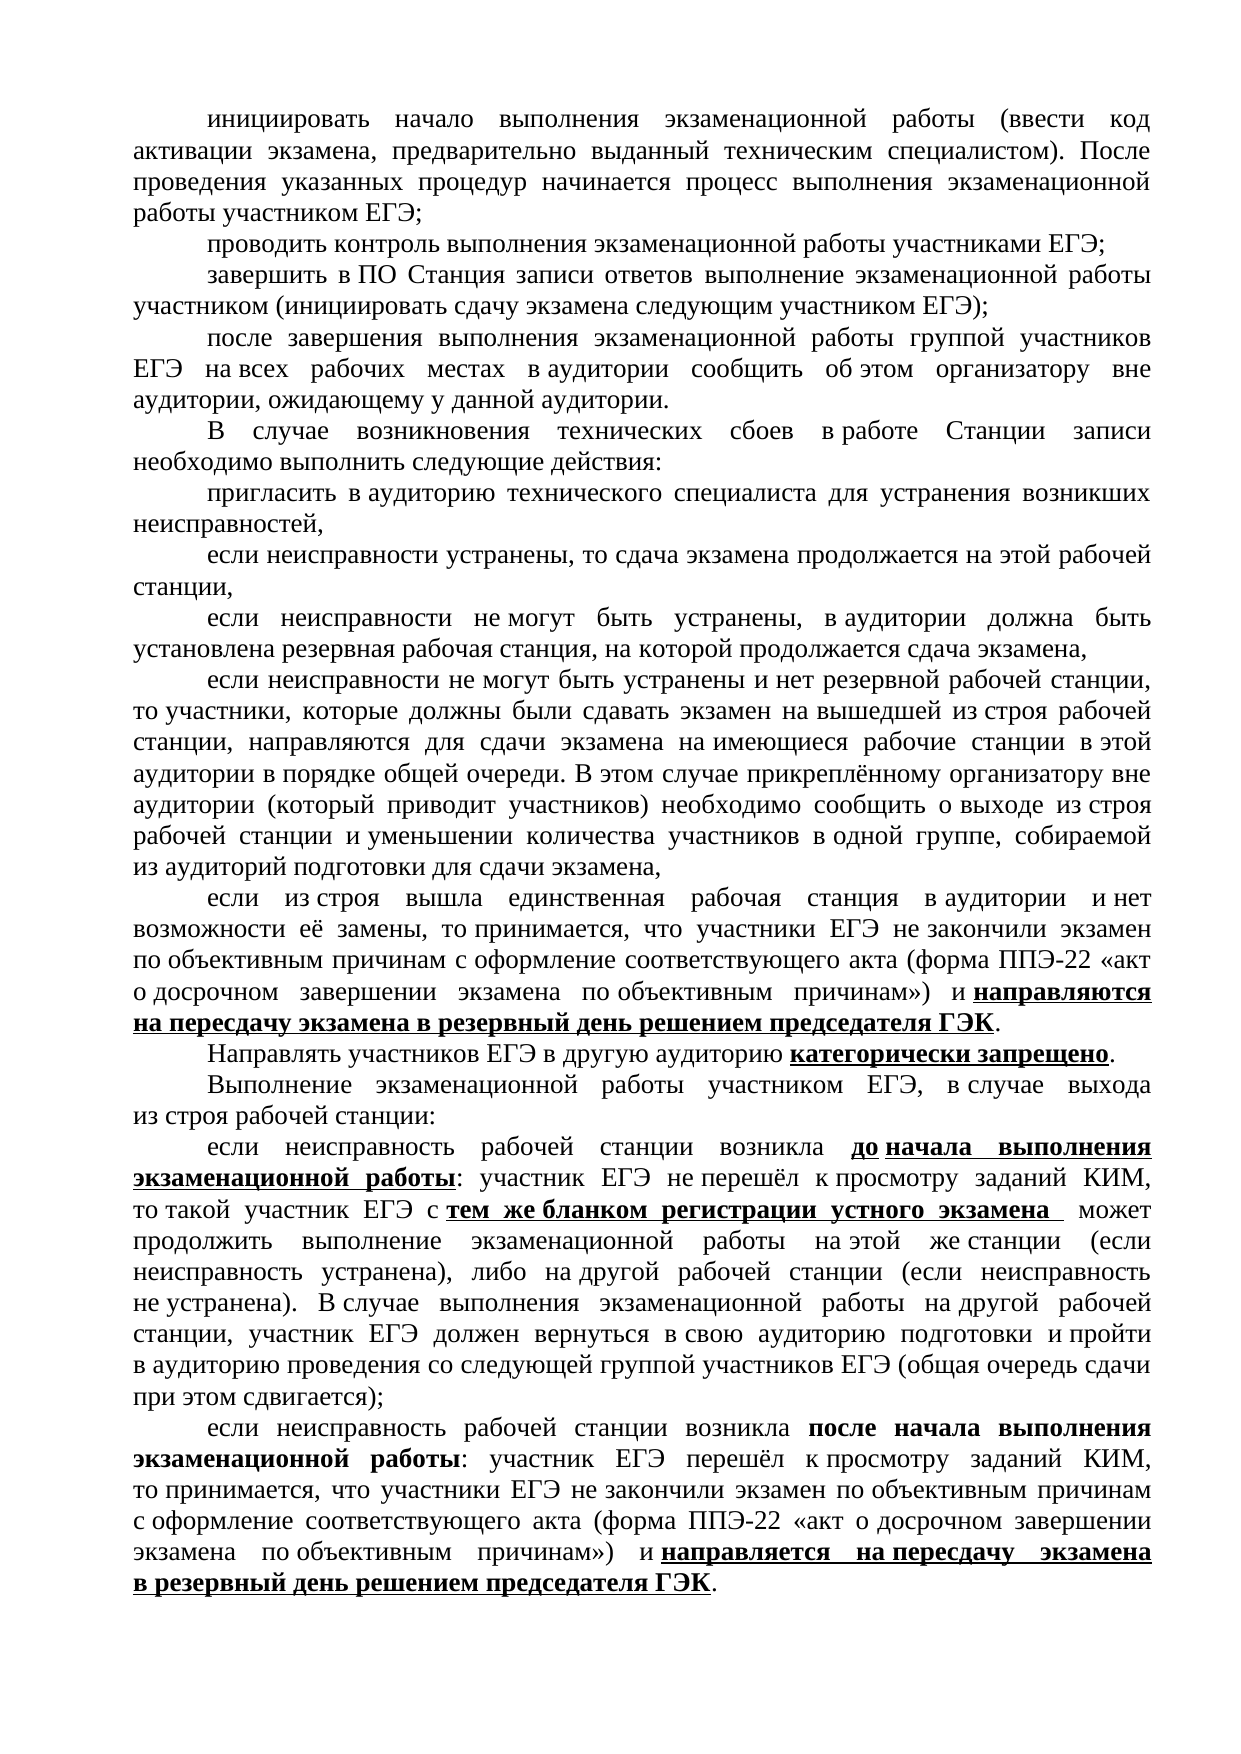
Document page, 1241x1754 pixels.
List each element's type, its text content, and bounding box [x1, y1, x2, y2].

text инициировать начало выполнения экзаменационной работы (ввести код активации экзамена, предварительно выданный техническим специалистом). После проведения указанных процедур начинается процесс выполнения экзаменационной работы участником ЕГЭ; [133, 103, 1152, 227]
text Направлять участников ЕГЭ в другую аудиторию категорически запрещено. [133, 1037, 1152, 1068]
text проводить контроль выполнения экзаменационной работы участниками ЕГЭ; [133, 227, 1152, 258]
text если неисправности не могут быть устранены и нет резервной рабочей станции, то участники, которые должны были сдавать экзамен на вышедшей из строя рабочей станции, направляются для сдачи экзамена на имеющиеся рабочие станции в этой аудитории в порядке общей очереди. В этом случае прикреплённому организатору вне аудитории (который приводит участников) необходимо сообщить о выходе из строя рабочей станции и уменьшении количества участников в одной группе, собираемой из аудиторий подготовки для сдачи экзамена, [133, 663, 1152, 881]
text пригласить в аудиторию технического специалиста для устранения возникших неисправностей, [133, 476, 1152, 539]
text В случае возникновения технических сбоев в работе Станции записи необходимо выполнить следующие действия: [133, 414, 1152, 476]
text если из строя вышла единственная рабочая станция в аудитории и нет возможности её замены, то принимается, что участники ЕГЭ не закончили экзамен по объективным причинам с оформление соответствующего акта (форма ППЭ-22 «акт о досрочном завершении экзамена по объективным причинам») и направляются на пересдачу экзамена в резервный день решением председателя ГЭК. [133, 881, 1152, 1037]
text завершить в ПО Станция записи ответов выполнение экзаменационной работы участником (инициировать сдачу экзамена следующим участником ЕГЭ); [133, 258, 1152, 321]
text если неисправность рабочей станции возникла до начала выполнения экзаменационной работы: участник ЕГЭ не перешёл к просмотру заданий КИМ, то такой участник ЕГЭ с тем же бланком регистрации устного экзамена может продолжить выполнение экзаменационной работы на этой же станции (если неисправность устранена), либо на другой рабочей станции (если неисправность не устранена). В случае выполнения экзаменационной работы на другой рабочей станции, участник ЕГЭ должен вернуться в свою аудиторию подготовки и пройти в аудиторию проведения со следующей группой участников ЕГЭ (общая очередь сдачи при этом сдвигается); [133, 1130, 1152, 1411]
text если неисправности устранены, то сдача экзамена продолжается на этой рабочей станции, [133, 539, 1152, 601]
text если неисправности не могут быть устранены, в аудитории должна быть установлена резервная рабочая станция, на которой продолжается сдача экзамена, [133, 601, 1152, 663]
text Выполнение экзаменационной работы участником ЕГЭ, в случае выхода из строя рабочей станции: [133, 1068, 1152, 1130]
text если неисправность рабочей станции возникла после начала выполнения экзаменационной работы: участник ЕГЭ перешёл к просмотру заданий КИМ, то принимается, что участники ЕГЭ не закончили экзамен по объективным причинам с оформление соответствующего акта (форма ППЭ-22 «акт о досрочном завершении экзамена по объективным причинам») и направляется на пересдачу экзамена в резервный день решением председателя ГЭК. [133, 1411, 1152, 1598]
text после завершения выполнения экзаменационной работы группой участников ЕГЭ на всех рабочих местах в аудитории сообщить об этом организатору вне аудитории, ожидающему у данной аудитории. [133, 321, 1152, 414]
